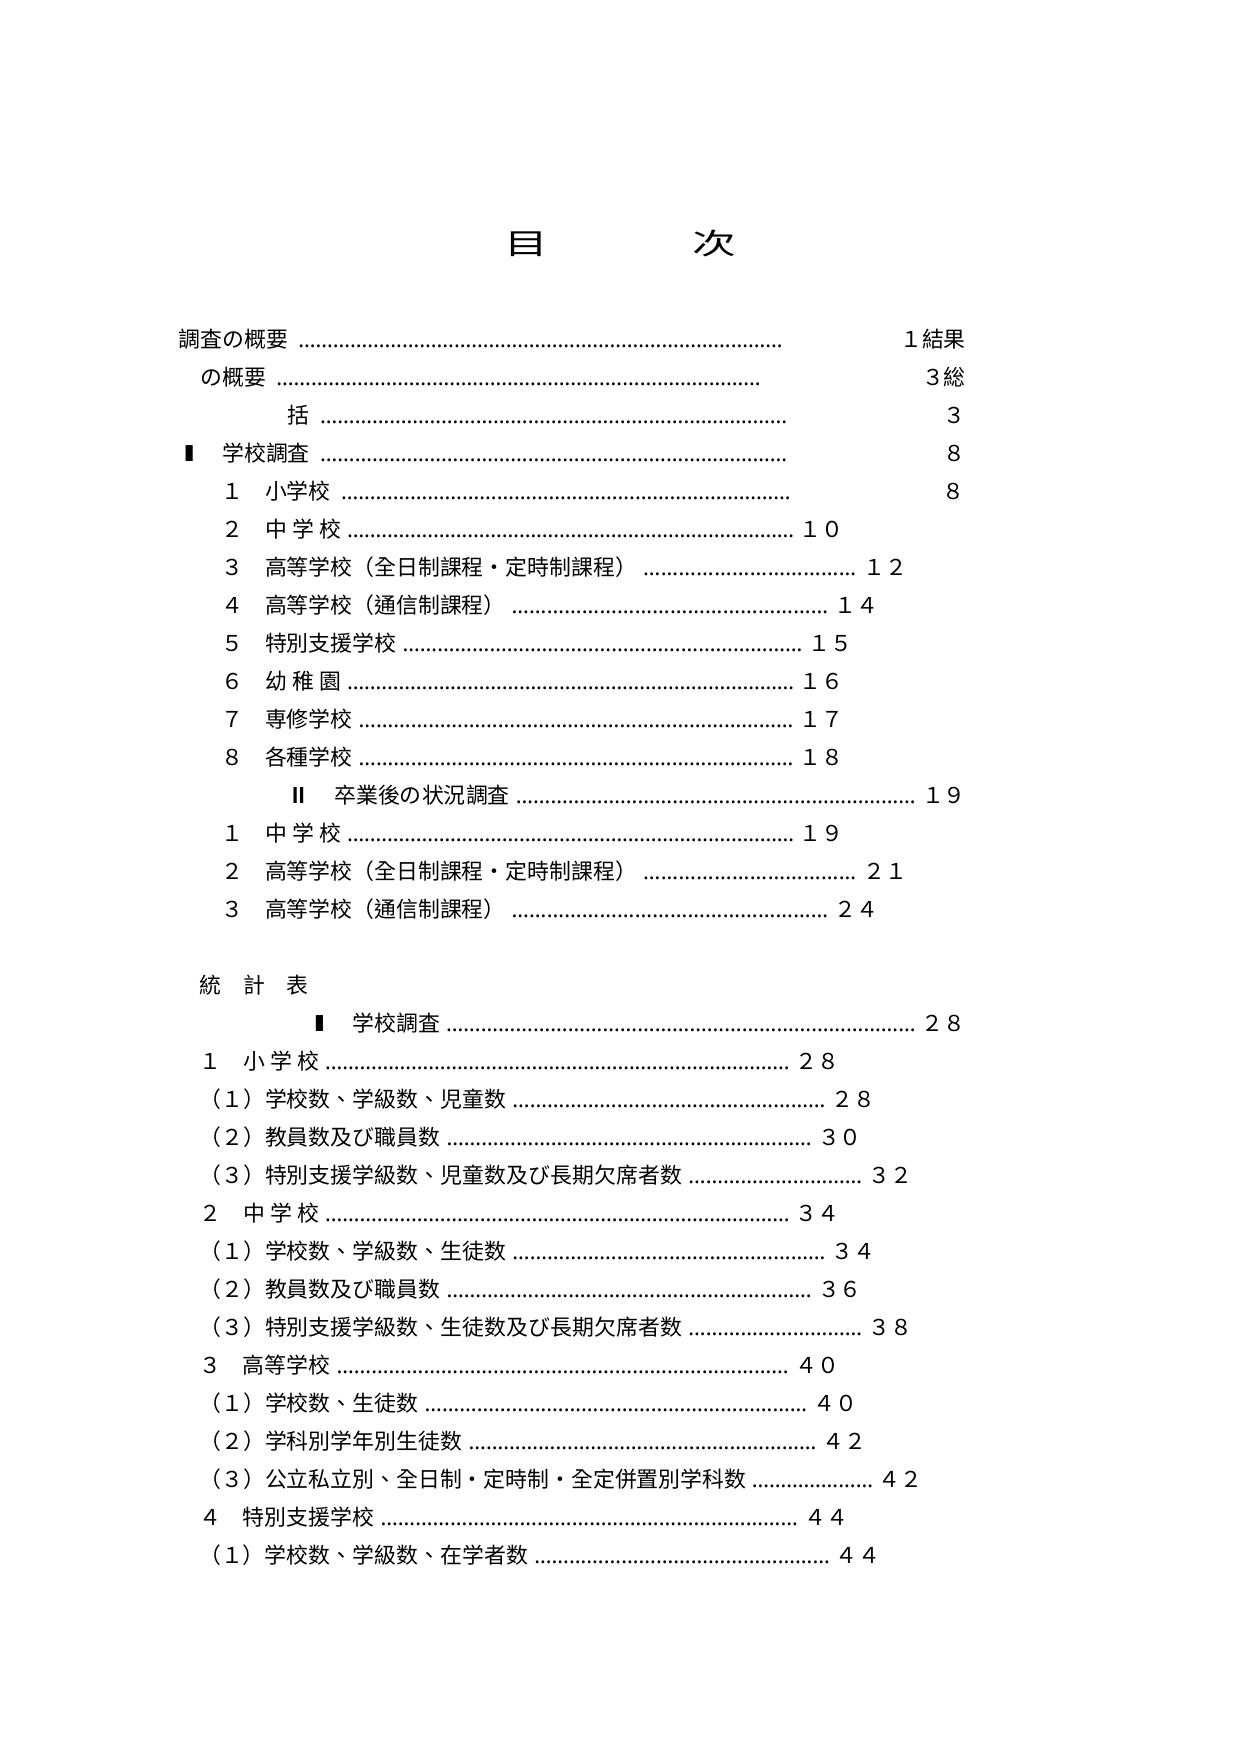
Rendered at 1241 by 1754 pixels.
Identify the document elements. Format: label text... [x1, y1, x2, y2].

text 統 計 表 [199, 970, 1065, 1000]
text （３）公立私立別、全日制・定時制・全定併置別学科数 ………………… ４２ [199, 1464, 1065, 1494]
text ５ 特別支援学校 …………………………………………………………… １５ [221, 628, 1065, 658]
text １ 中 学 校 …………………………………………………………………… １９ [221, 818, 1065, 848]
text Ⅱ 卒業後の状況調査 …………………………………………………………… １９ [167, 780, 966, 810]
text ２ 中 学 校 ……………………………………………………………………… ３４ [199, 1198, 1065, 1228]
text １ 小学校 …………………………………………………………………… ８ [221, 476, 1065, 506]
text ３ 高等学校（全日制課程・定時制課程） ……………………………… １２ [221, 552, 1065, 582]
text ７ 専修学校 ………………………………………………………………… １７ [221, 704, 1065, 734]
text 調査の概要 ………………………………………………………………………… １結果の概要 ………………………………………………………………………… ３総 括 ……………………………………………………………………… ３ [177, 324, 966, 430]
text Ⅰ 学校調査 ……………………………………………………………………… ２８ [167, 1008, 966, 1038]
text ４ 高等学校（通信制課程） ……………………………………………… １４ [221, 590, 1065, 620]
text ８ 各種学校 ………………………………………………………………… １８ [221, 742, 1065, 772]
text （２）学科別学年別生徒数 …………………………………………………… ４２ [199, 1426, 1065, 1456]
text ２ 中 学 校 …………………………………………………………………… １０ [221, 514, 1065, 544]
text （３）特別支援学級数、生徒数及び長期欠席者数 ………………………… ３８ [199, 1312, 1065, 1342]
text （２）教員数及び職員数 ……………………………………………………… ３０ [199, 1122, 1065, 1152]
text 目 次 [504, 224, 1065, 263]
text （３）特別支援学級数、児童数及び長期欠席者数 ………………………… ３２ [199, 1160, 1065, 1190]
text （１）学校数、学級数、児童数 ……………………………………………… ２８ [199, 1084, 1065, 1114]
text ２ 高等学校（全日制課程・定時制課程） ……………………………… ２１ [221, 856, 1065, 886]
text （２）教員数及び職員数 ……………………………………………………… ３６ [199, 1274, 1065, 1304]
text １ 小 学 校 ……………………………………………………………………… ２８ [199, 1046, 1065, 1076]
text ３ 高等学校（通信制課程） ……………………………………………… ２４ [221, 894, 1065, 923]
text ６ 幼 稚 園 …………………………………………………………………… １６ [221, 666, 1065, 696]
text ３ 高等学校 …………………………………………………………………… ４０ [199, 1350, 1065, 1380]
text （１）学校数、学級数、生徒数 ……………………………………………… ３４ [199, 1236, 1065, 1266]
text （１）学校数、生徒数 ………………………………………………………… ４０ [199, 1388, 1065, 1418]
text ４ 特別支援学校 ……………………………………………………………… ４４ [199, 1502, 1065, 1532]
text （１）学校数、学級数、在学者数 …………………………………………… ４４ [199, 1540, 1065, 1569]
text Ⅰ 学校調査 ……………………………………………………………………… ８ [167, 438, 966, 468]
